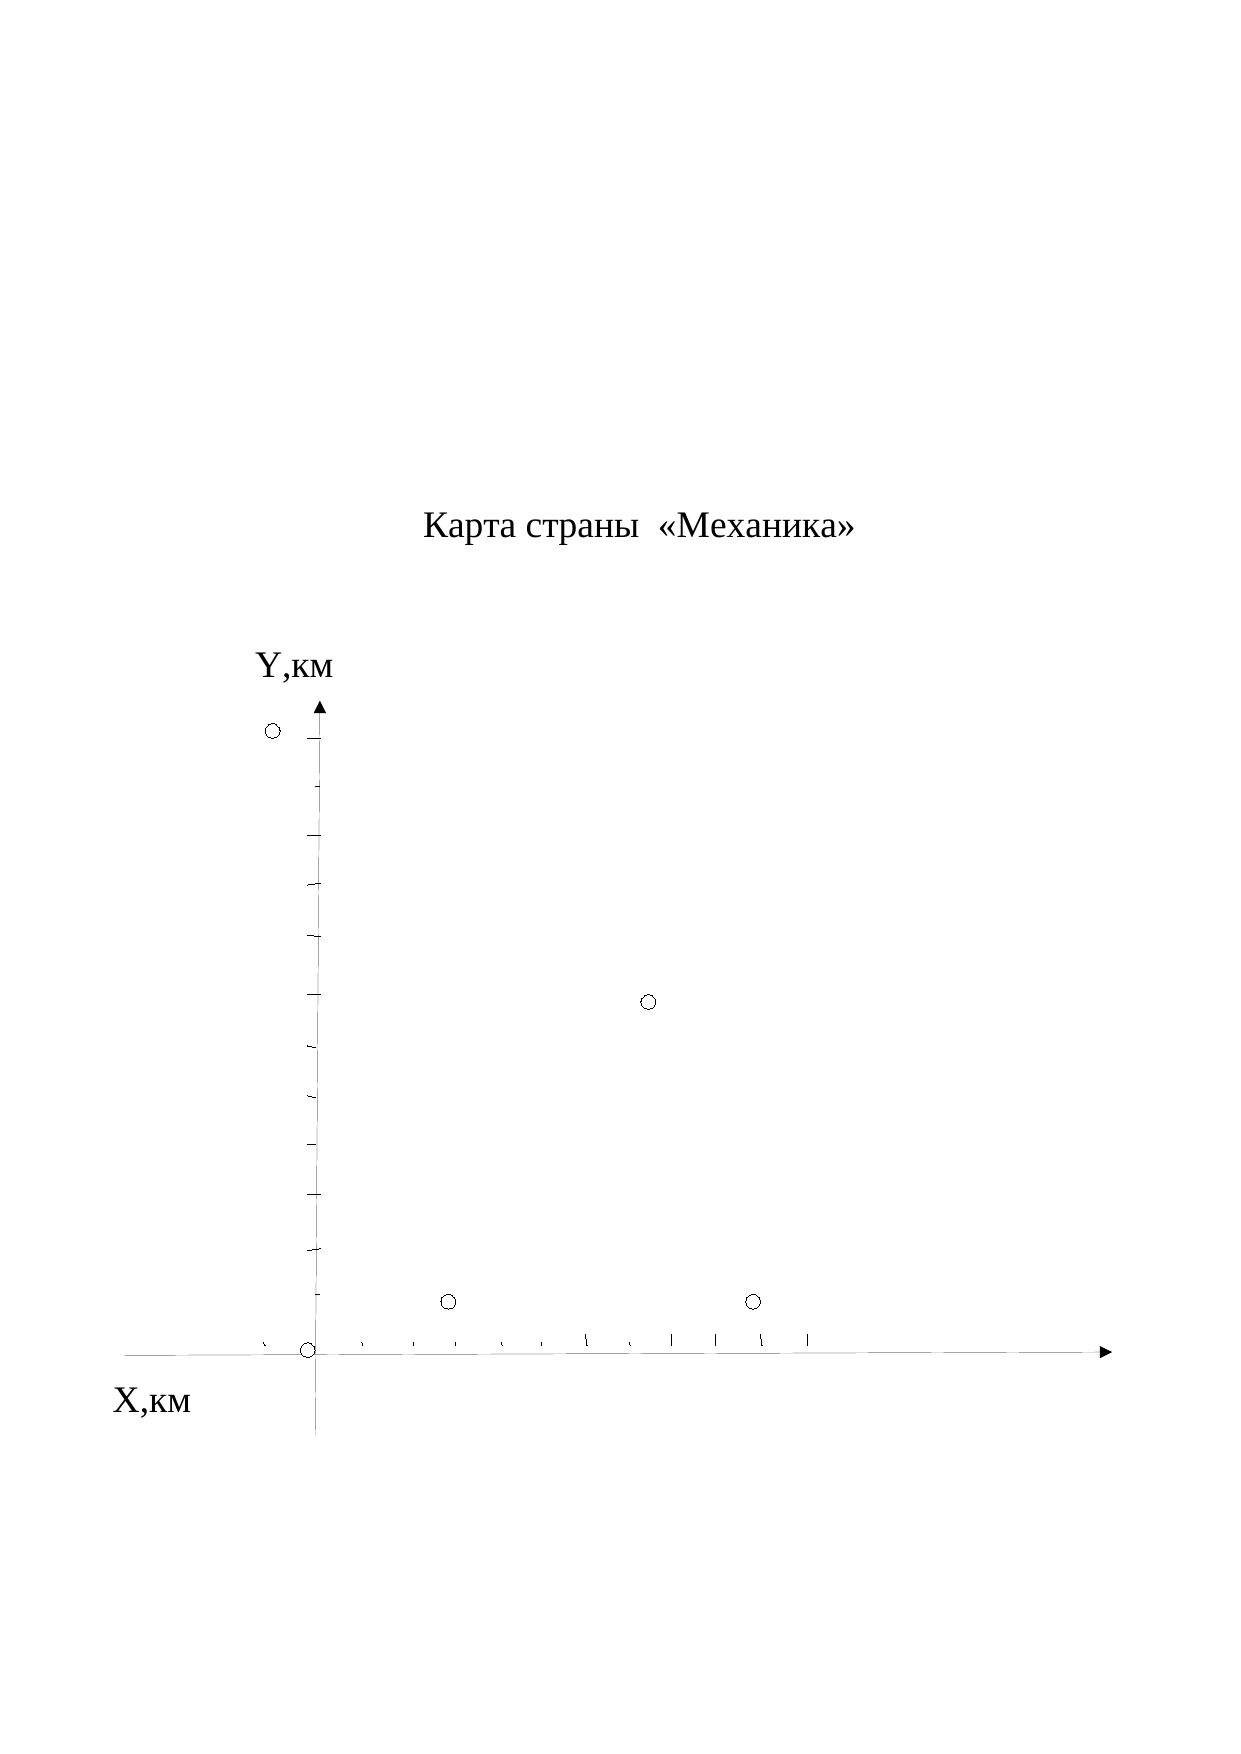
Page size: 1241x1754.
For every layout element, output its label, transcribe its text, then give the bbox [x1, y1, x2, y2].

text Х,км [112, 1337, 315, 1421]
text Y,км [112, 643, 1167, 686]
text Х,км [316, 1337, 1167, 1421]
text Карта страны «Механика» [112, 502, 1167, 545]
